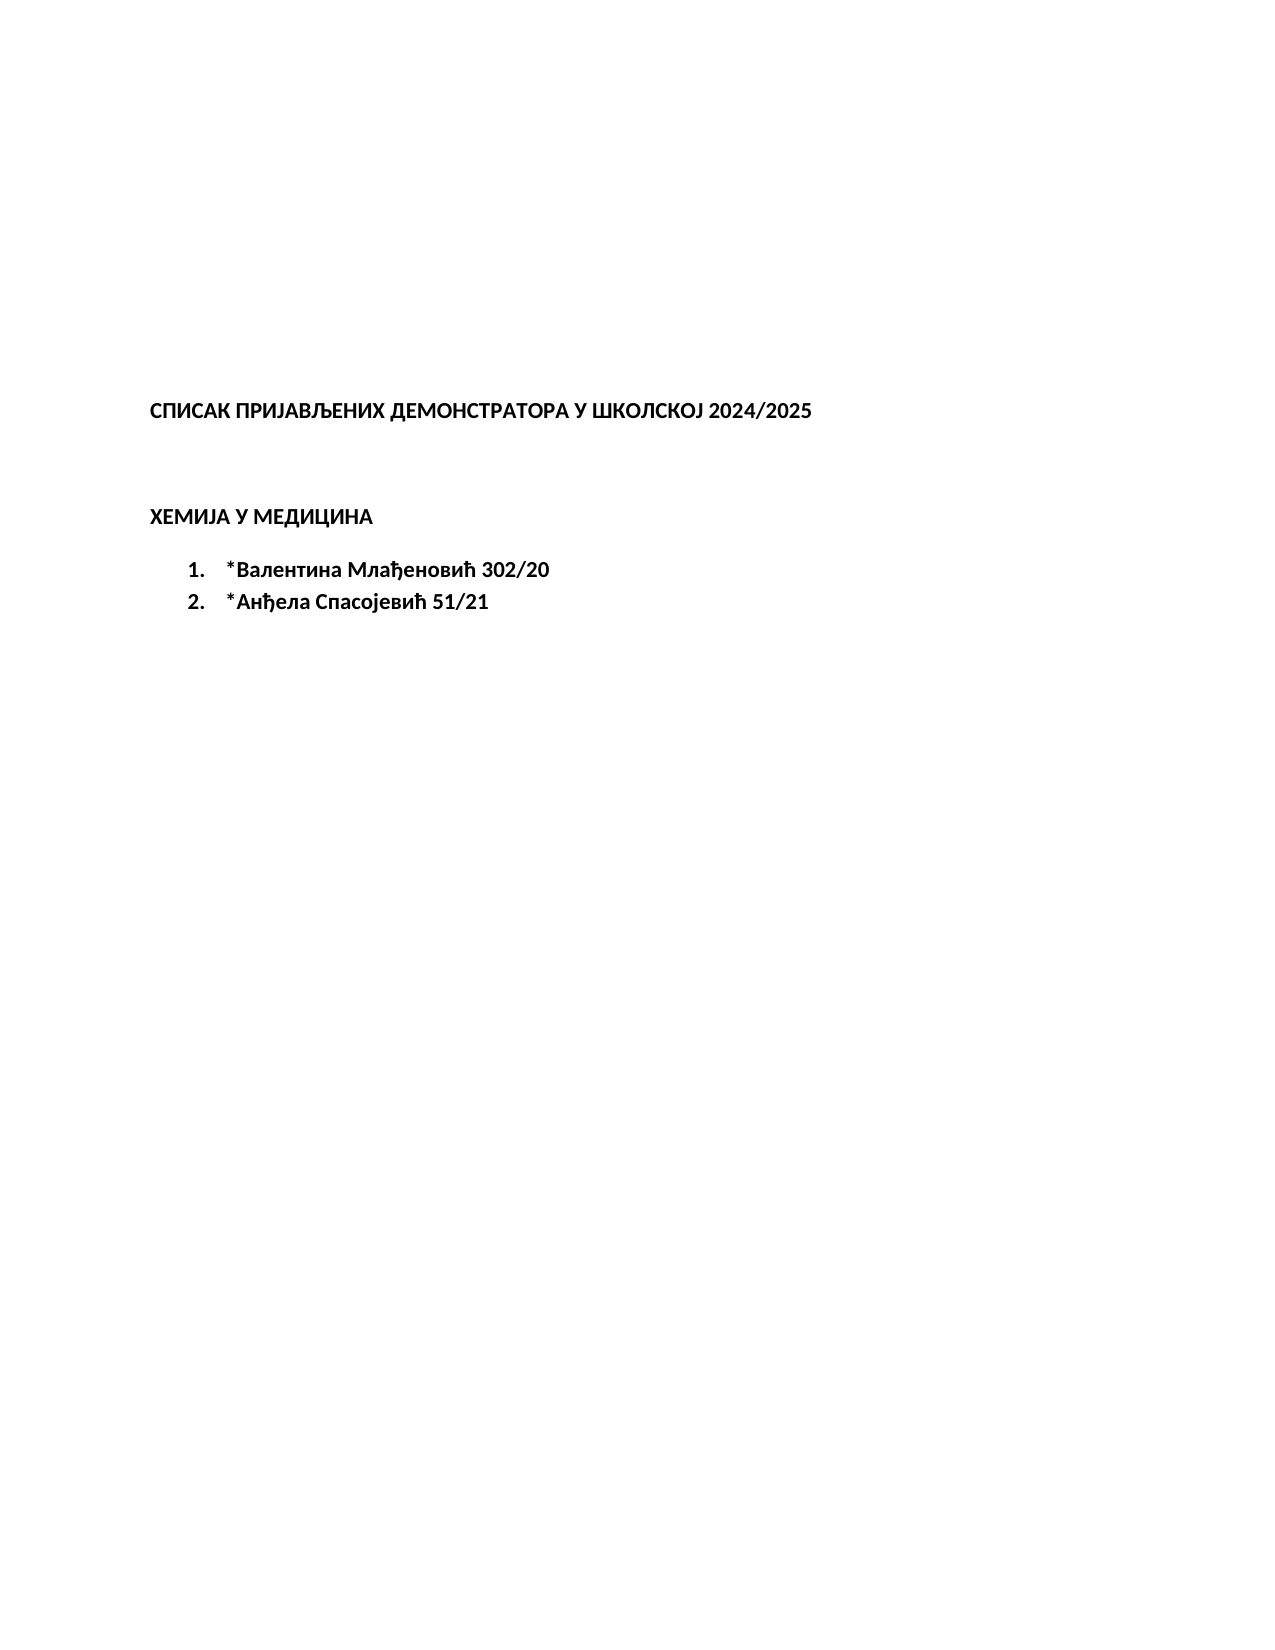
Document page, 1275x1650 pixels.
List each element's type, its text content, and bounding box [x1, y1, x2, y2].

text СПИСАК ПРИЈАВЉЕНИХ ДЕМОНСТРАТОРА У ШКОЛСКОЈ 2024/2025 [150, 396, 1125, 424]
list *Валентина Млађеновић 302/20 [187, 555, 1125, 583]
text ХЕМИЈА У МЕДИЦИНА [150, 502, 1125, 530]
list *Анђела Спасојевић 51/21 [187, 587, 1125, 615]
